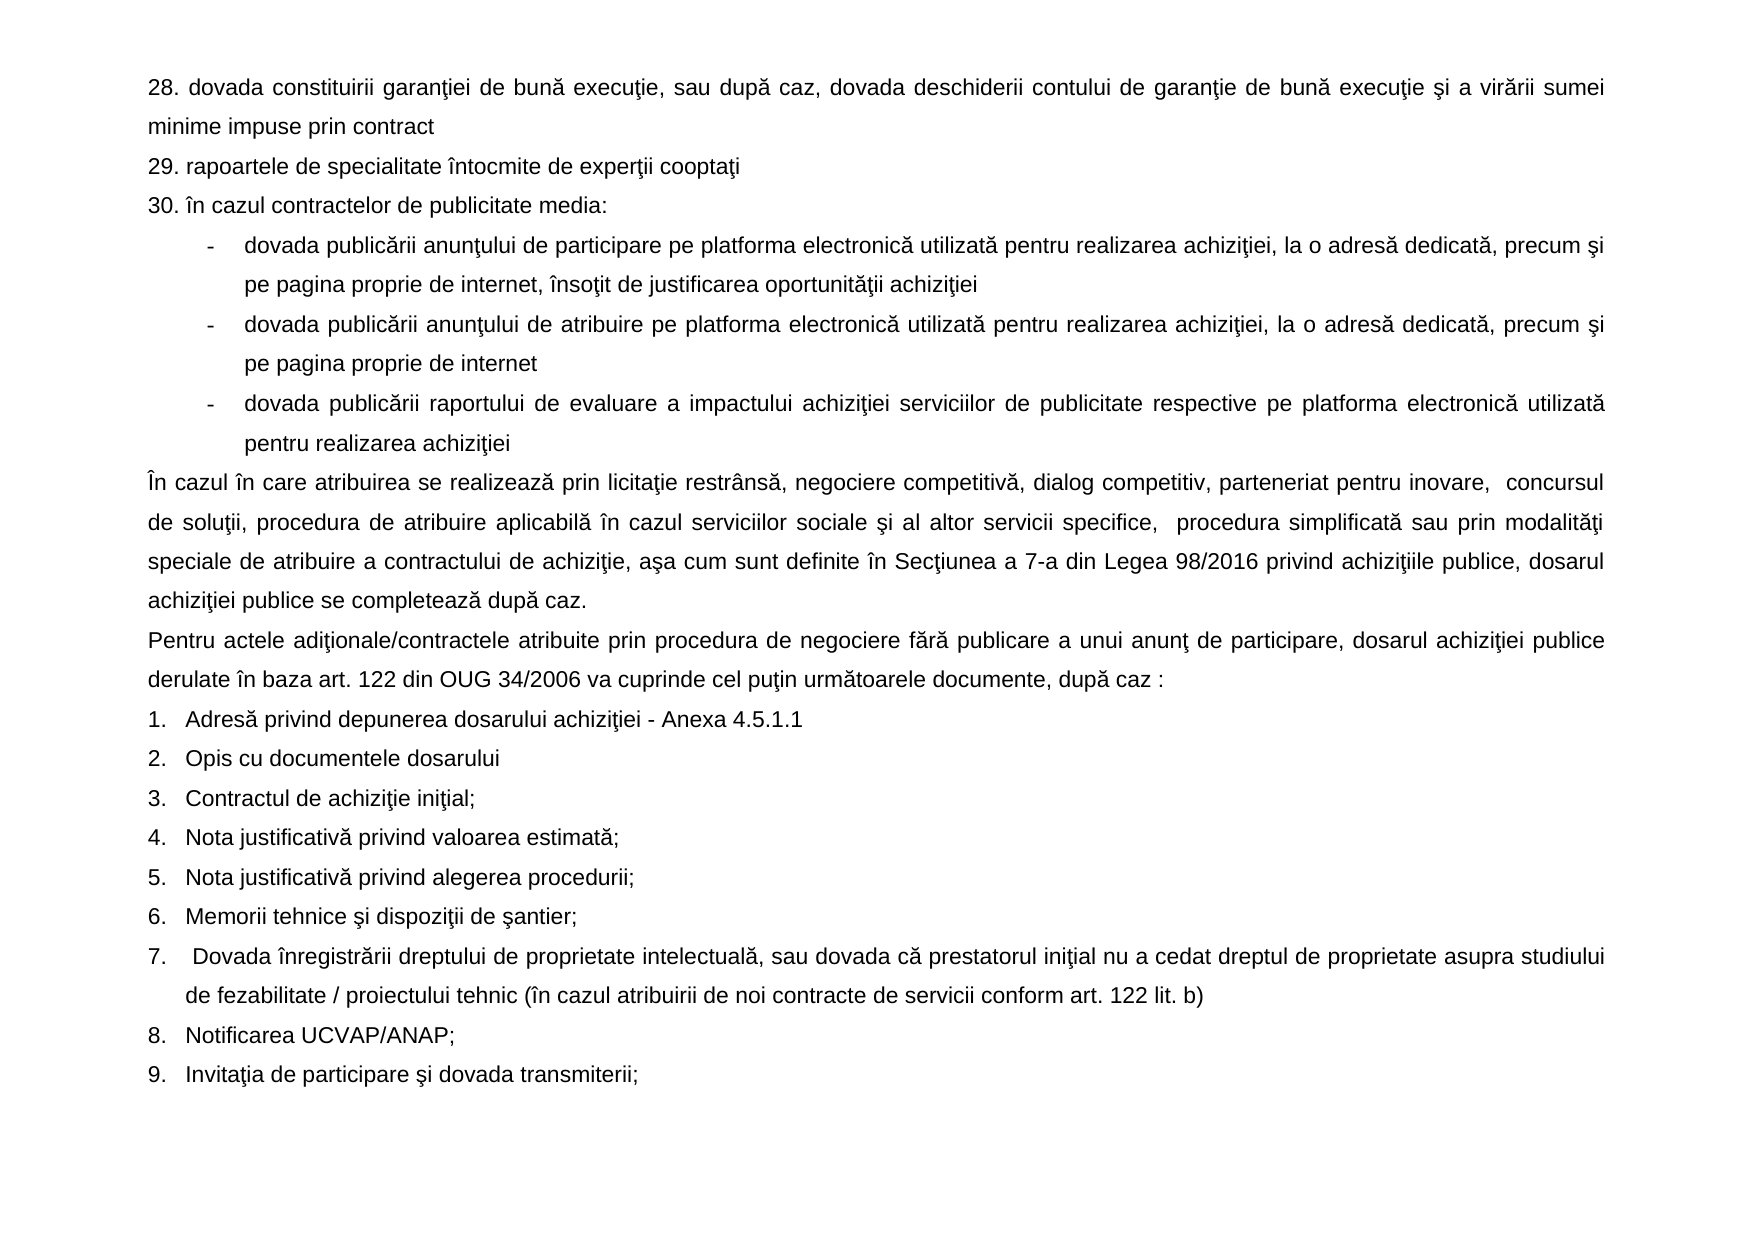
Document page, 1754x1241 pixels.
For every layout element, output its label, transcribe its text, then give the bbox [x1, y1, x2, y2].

list dovada publicării anunţului de participare pe platforma electronică utilizată pentru realizarea achiziţiei, la o adresă dedicată, precum şi pe pagina proprie de internet, însoţit de justificarea oportunităţii achiziţiei [207, 232, 1606, 298]
list Contractul de achiziţie iniţial; [148, 785, 1606, 811]
list Invitaţia de participare şi dovada transmiterii; [148, 1061, 1606, 1087]
list Opis cu documentele dosarului [148, 745, 1606, 772]
list Notificarea UCVAP/ANAP; [148, 1022, 1606, 1048]
text 29. rapoartele de specialitate întocmite de experţii cooptaţi [148, 153, 1606, 179]
list dovada publicării raportului de evaluare a impactului achiziţiei serviciilor de publicitate respective pe platforma electronică utilizată pentru realizarea achiziţiei [207, 390, 1606, 456]
list Dovada înregistrării dreptului de proprietate intelectuală, sau dovada că prestatorul iniţial nu a cedat dreptul de proprietate asupra studiului de fezabilitate / proiectului tehnic (în cazul atribuirii de noi contracte de servicii conform art. 122 lit. b) [148, 943, 1606, 1008]
list dovada publicării anunţului de atribuire pe platforma electronică utilizată pentru realizarea achiziţiei, la o adresă dedicată, precum şi pe pagina proprie de internet [207, 311, 1606, 377]
list Adresă privind depunerea dosarului achiziţiei - Anexa 4.5.1.1 [148, 706, 1606, 732]
list Nota justificativă privind valoarea estimată; [148, 824, 1606, 851]
text În cazul în care atribuirea se realizează prin licitaţie restrânsă, negociere competitivă, dialog competitiv, parteneriat pentru inovare, concursul de soluţii, procedura de atribuire aplicabilă în cazul serviciilor sociale şi al altor servicii specifice, procedura simplificată sau prin modalităţi speciale de atribuire a contractului de achiziţie, aşa cum sunt definite în Secţiunea a 7-a din Legea 98/2016 privind achiziţiile publice, dosarul achiziţiei publice se completează după caz. [148, 469, 1606, 614]
text Pentru actele adiţionale/contractele atribuite prin procedura de negociere fără publicare a unui anunţ de participare, dosarul achiziţiei publice derulate în baza art. 122 din OUG 34/2006 va cuprinde cel puţin următoarele documente, după caz : [148, 627, 1606, 693]
text 28. dovada constituirii garanţiei de bună execuţie, sau după caz, dovada deschiderii contului de garanţie de bună execuţie şi a virării sumei minime impuse prin contract [148, 74, 1606, 140]
list Memorii tehnice şi dispoziţii de şantier; [148, 903, 1606, 929]
list Nota justificativă privind alegerea procedurii; [148, 864, 1606, 890]
text 30. în cazul contractelor de publicitate media: [148, 192, 1606, 219]
